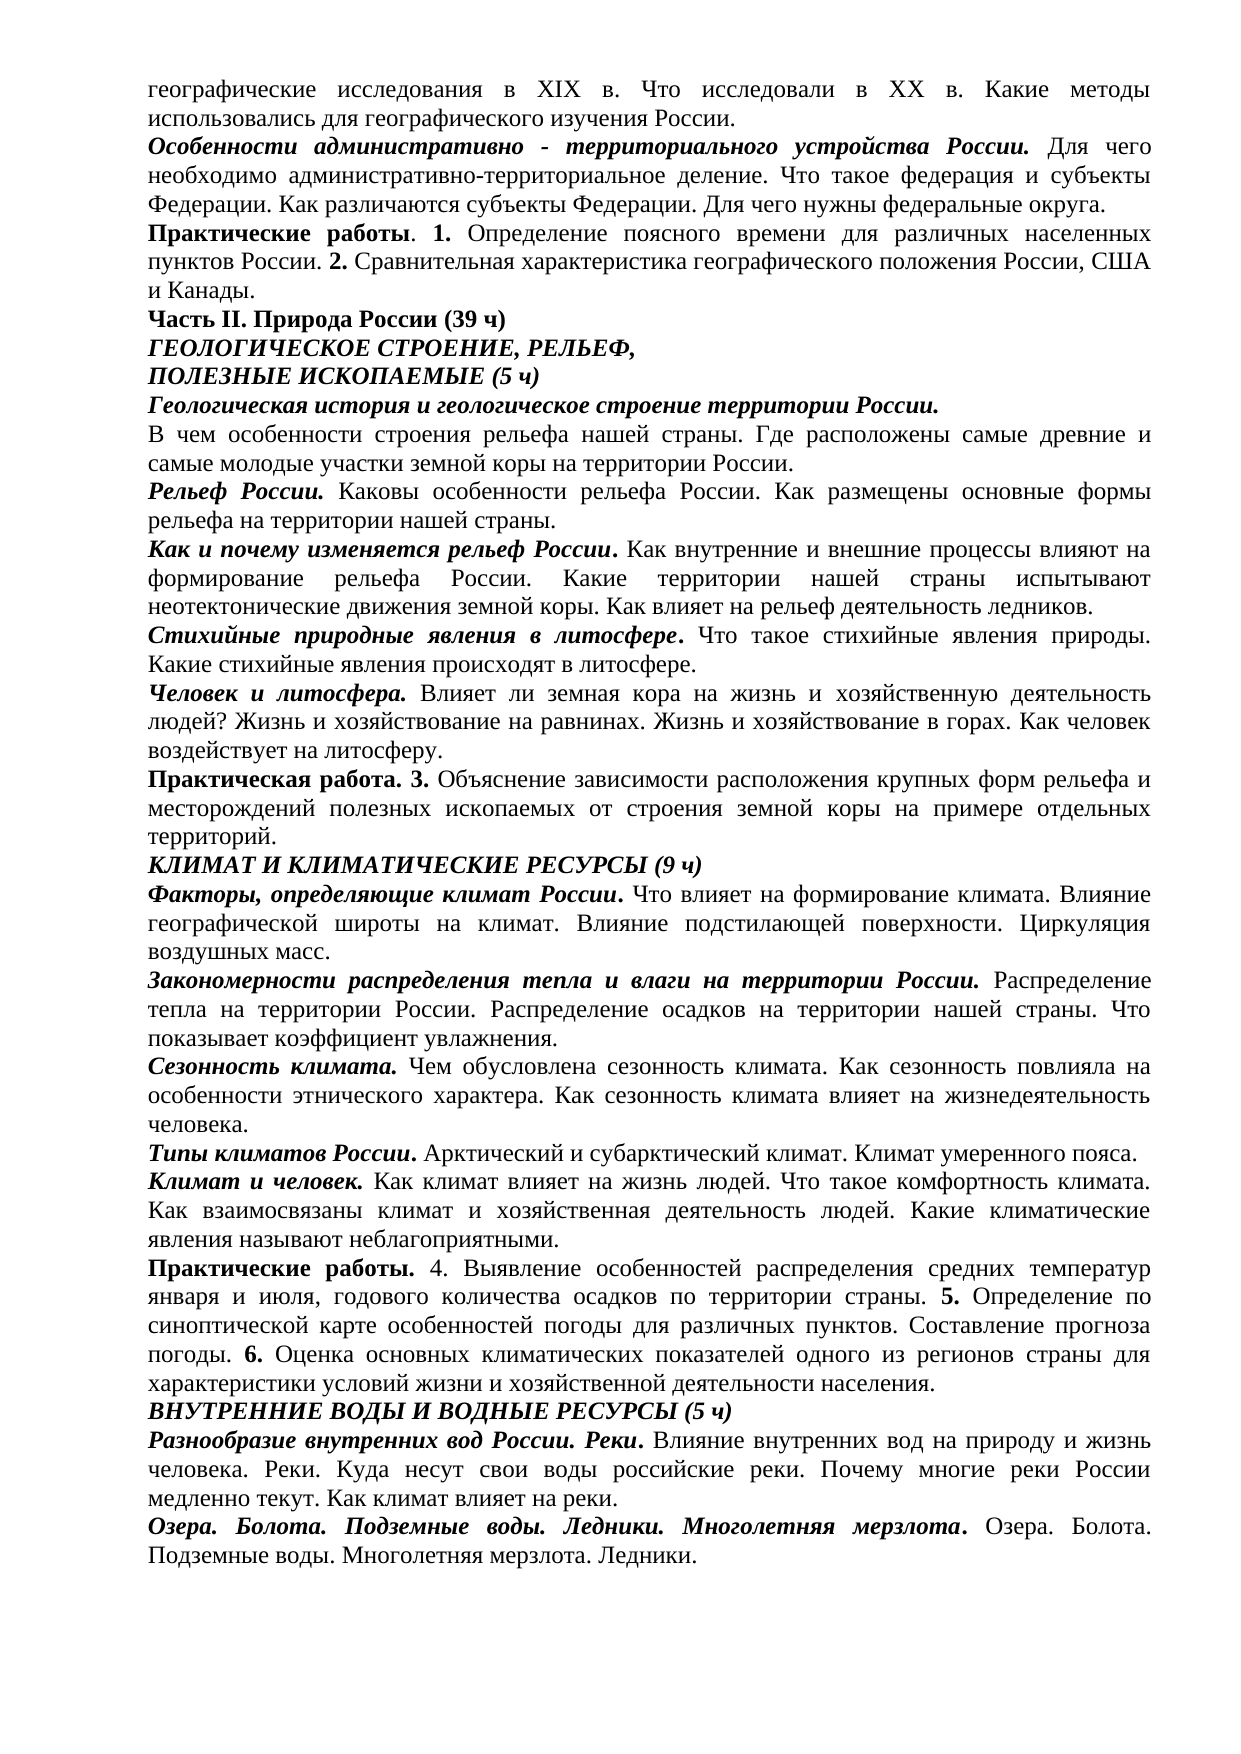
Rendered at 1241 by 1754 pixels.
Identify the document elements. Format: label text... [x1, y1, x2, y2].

text ПОЛЕЗНЫЕ ИСКОПАЕМЫЕ (5 ч) [148, 361, 1152, 390]
text КЛИМАТ И КЛИМАТИЧЕСКИЕ РЕСУРСЫ (9 ч) [148, 850, 1152, 879]
text Особенности административно - территориального устройства России. Для чего необходимо административно-территориальное деление. Что такое федерация и субъекты Федерации. Как различаются субъекты Федерации. Для чего нужны федеральные округа. [148, 131, 1152, 218]
text ГЕОЛОГИЧЕСКОЕ СТРОЕНИЕ, РЕЛЬЕФ, [148, 333, 1152, 361]
text Стихийные природные явления в литосфере. Что такое стихийные явления природы. Какие стихийные явления происходят в литосфере. [148, 620, 1152, 678]
text Климат и человек. Как климат влияет на жизнь людей. Что такое комфортность климата. Как взаимосвязаны климат и хозяйственная деятельность людей. Какие климатические явления называют неблагоприятными. [148, 1166, 1152, 1253]
text Факторы, определяющие климат России. Что влияет на формирование климата. Влияние географической широты на климат. Влияние подстилающей поверхности. Циркуляция воздушных масс. [148, 879, 1152, 965]
text Озера. Болота. Подземные воды. Ледники. Многолетняя мерзлота. Озера. Болота. Подземные воды. Многолетняя мерзлота. Ледники. [148, 1511, 1152, 1569]
text Как и почему изменяется рельеф России. Как внутренние и внешние процессы влияют на формирование рельефа России. Какие территории нашей страны испытывают неотектонические движения земной коры. Как влияет на рельеф деятельность ледников. [148, 534, 1152, 620]
text Закономерности распределения тепла и влаги на территории России. Распределение тепла на территории России. Распределение осадков на территории нашей страны. Что показывает коэффициент увлажнения. [148, 965, 1152, 1051]
text Часть II. Природа России (39 ч) [148, 304, 1152, 333]
text Практические работы. 1. Определение поясного времени для различных населенных пунктов России. 2. Сравнительная характеристика географического положения России, США и Канады. [148, 218, 1152, 304]
text Сезонность климата. Чем обусловлена сезонность климата. Как сезонность повлияла на особенности этнического характера. Как сезонность климата влияет на жизнедеятельность человека. [148, 1051, 1152, 1138]
text Типы климатов России. Арктический и субарктический климат. Климат умеренного пояса. [148, 1138, 1152, 1166]
text ВНУТРЕННИЕ ВОДЫ И ВОДНЫЕ РЕСУРСЫ (5 ч) [148, 1396, 1152, 1425]
text Практические работы. 4. Выявление особенностей распределения средних температур января и июля, годового количества осадков по территории страны. 5. Определение по синоптической карте особенностей погоды для различных пунктов. Составление прогноза погоды. 6. Оценка основных климатических показателей одного из регионов страны для характеристики условий жизни и хозяйственной деятельности населения. [148, 1253, 1152, 1396]
text Геологическая история и геологическое строение территории России. [148, 390, 1152, 419]
text Человек и литосфера. Влияет ли земная кора на жизнь и хозяйственную деятельность людей? Жизнь и хозяйствование на равнинах. Жизнь и хозяйствование в горах. Как человек воздействует на литосферу. [148, 678, 1152, 764]
text Разнообразие внутренних вод России. Реки. Влияние внутренних вод на природу и жизнь человека. Реки. Куда несут свои воды российские реки. Почему многие реки России медленно текут. Как климат влияет на реки. [148, 1425, 1152, 1511]
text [148, 74, 1152, 131]
text В чем особенности строения рельефа нашей страны. Где расположены самые древние и самые молодые участки земной коры на территории России. [148, 419, 1152, 476]
text Рельеф России. Каковы особенности рельефа России. Как размещены основные формы рельефа на территории нашей страны. [148, 476, 1152, 534]
text Практическая работа. 3. Объяснение зависимости расположения крупных форм рельефа и месторождений полезных ископаемых от строения земной коры на примере отдельных территорий. [148, 764, 1152, 850]
